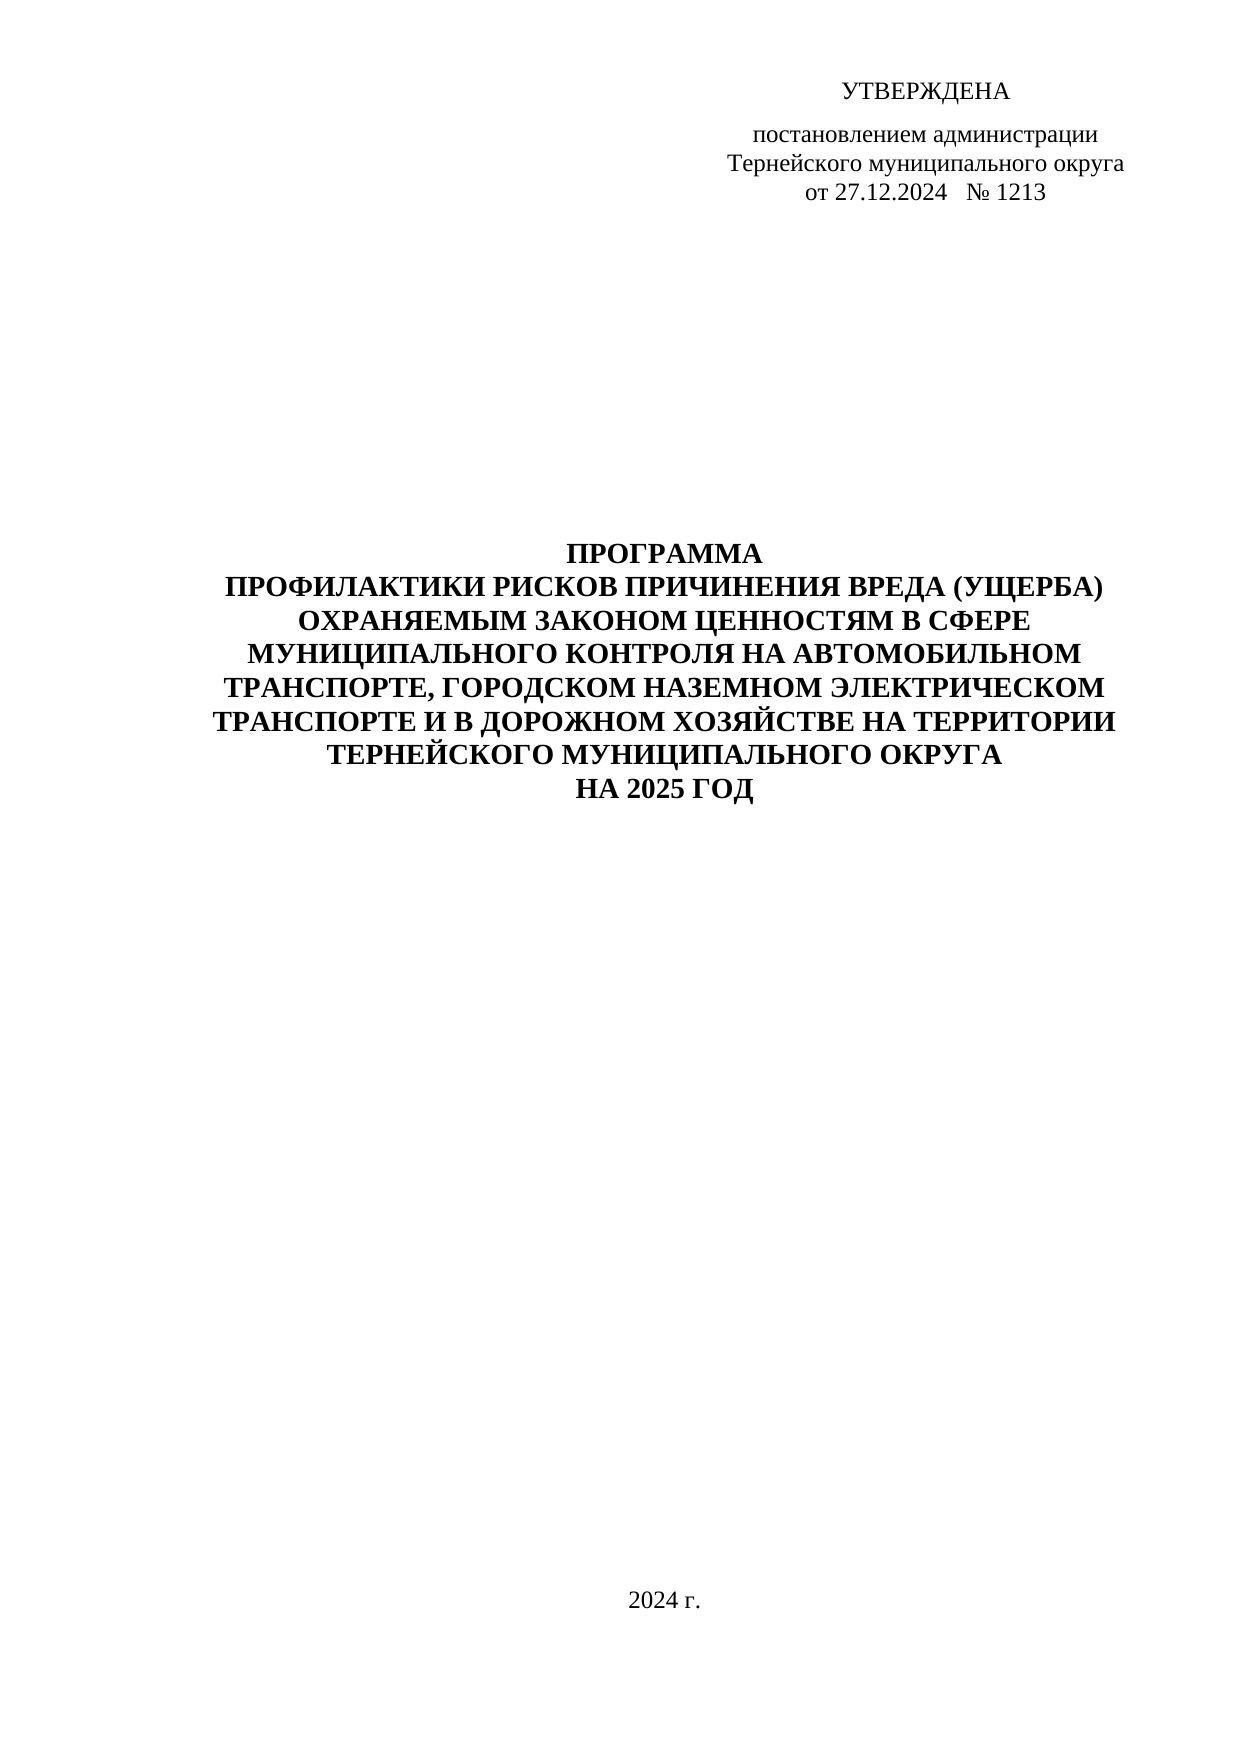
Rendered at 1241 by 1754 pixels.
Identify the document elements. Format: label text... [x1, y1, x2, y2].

text ПРОФИЛАКТИКИ РИСКОВ ПРИЧИНЕНИЯ ВРЕДА (УЩЕРБА) [177, 569, 1152, 603]
text ОХРАНЯЕМЫМ ЗАКОНОМ ЦЕННОСТЯМ В СФЕРЕ МУНИЦИПАЛЬНОГО КОНТРОЛЯ НА АВТОМОБИЛЬНОМ ТРАНСПОРТЕ, ГОРОДСКОМ НАЗЕМНОМ ЭЛЕКТРИЧЕСКОМ ТРАНСПОРТЕ И В ДОРОЖНОМ ХОЗЯЙСТВЕ НА ТЕРРИТОРИИ ТЕРНЕЙСКОГО МУНИЦИПАЛЬНОГО ОКРУГА [177, 603, 1152, 771]
table_header УТВЕРЖДЕНА постановлением администрации Тернейского муниципального округа от 27.12.2024 № 1213 [712, 76, 1139, 205]
text ПРОГРАММА [177, 536, 1152, 569]
text НА 2025 ГОД [177, 771, 1152, 804]
text 2024 г. [177, 1585, 1152, 1614]
